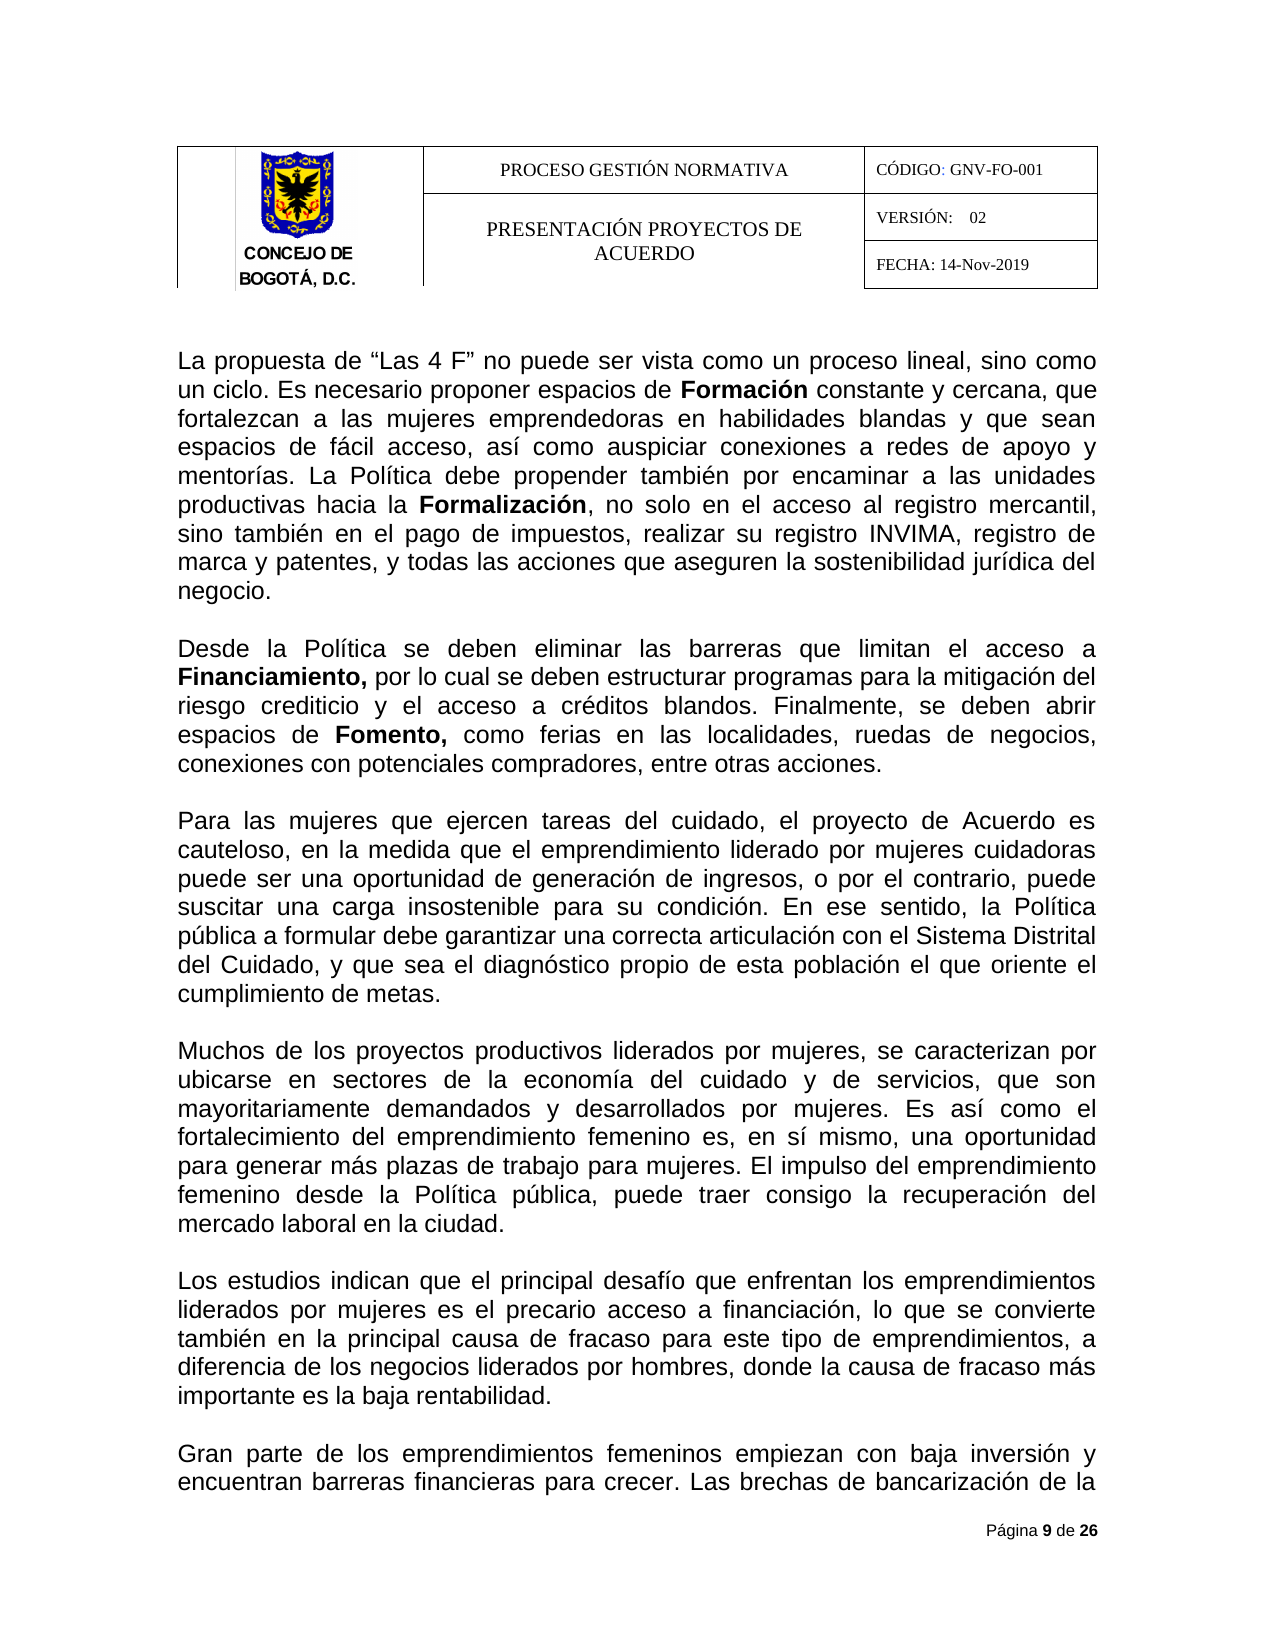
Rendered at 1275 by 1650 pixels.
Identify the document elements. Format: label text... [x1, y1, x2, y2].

text Para las mujeres que ejercen tareas del cuidado, el proyecto de Acuerdo es cauteloso, en la medida que el emprendimiento liderado por mujeres cuidadoras puede ser una oportunidad de generación de ingresos, o por el contrario, puede suscitar una carga insostenible para su condición. En ese sentido, la Política pública a formular debe garantizar una correcta articulación con el Sistema Distrital del Cuidado, y que sea el diagnóstico propio de esta población el que oriente el cumplimiento de metas. [177, 806, 1098, 1007]
text Los estudios indican que el principal desafío que enfrentan los emprendimientos liderados por mujeres es el precario acceso a financiación, lo que se convierte también en la principal causa de fracaso para este tipo de emprendimientos, a diferencia de los negocios liderados por hombres, donde la causa de fracaso más importante es la baja rentabilidad. [177, 1266, 1098, 1410]
text Desde la Política se deben eliminar las barreras que limitan el acceso a Financiamiento, por lo cual se deben estructurar programas para la mitigación del riesgo crediticio y el acceso a créditos blandos. Finalmente, se deben abrir espacios de Fomento, como ferias en las localidades, ruedas de negocios, conexiones con potenciales compradores, entre otras acciones. [177, 633, 1098, 777]
text La propuesta de “Las 4 F” no puede ser vista como un proceso lineal, sino como un ciclo. Es necesario proponer espacios de Formación constante y cercana, que fortalezcan a las mujeres emprendedoras en habilidades blandas y que sean espacios de fácil acceso, así como auspiciar conexiones a redes de apoyo y mentorías. La Política debe propender también por encaminar a las unidades productivas hacia la Formalización, no solo en el acceso al registro mercantil, sino también en el pago de impuestos, realizar su registro INVIMA, registro de marca y patentes, y todas las acciones que aseguren la sostenibilidad jurídica del negocio. [177, 346, 1098, 605]
text Muchos de los proyectos productivos liderados por mujeres, se caracterizan por ubicarse en sectores de la economía del cuidado y de servicios, que son mayoritariamente demandados y desarrollados por mujeres. Es así como el fortalecimiento del emprendimiento femenino es, en sí mismo, una oportunidad para generar más plazas de trabajo para mujeres. El impulso del emprendimiento femenino desde la Política pública, puede traer consigo la recuperación del mercado laboral en la ciudad. [177, 1036, 1098, 1237]
picture [234, 147, 359, 291]
